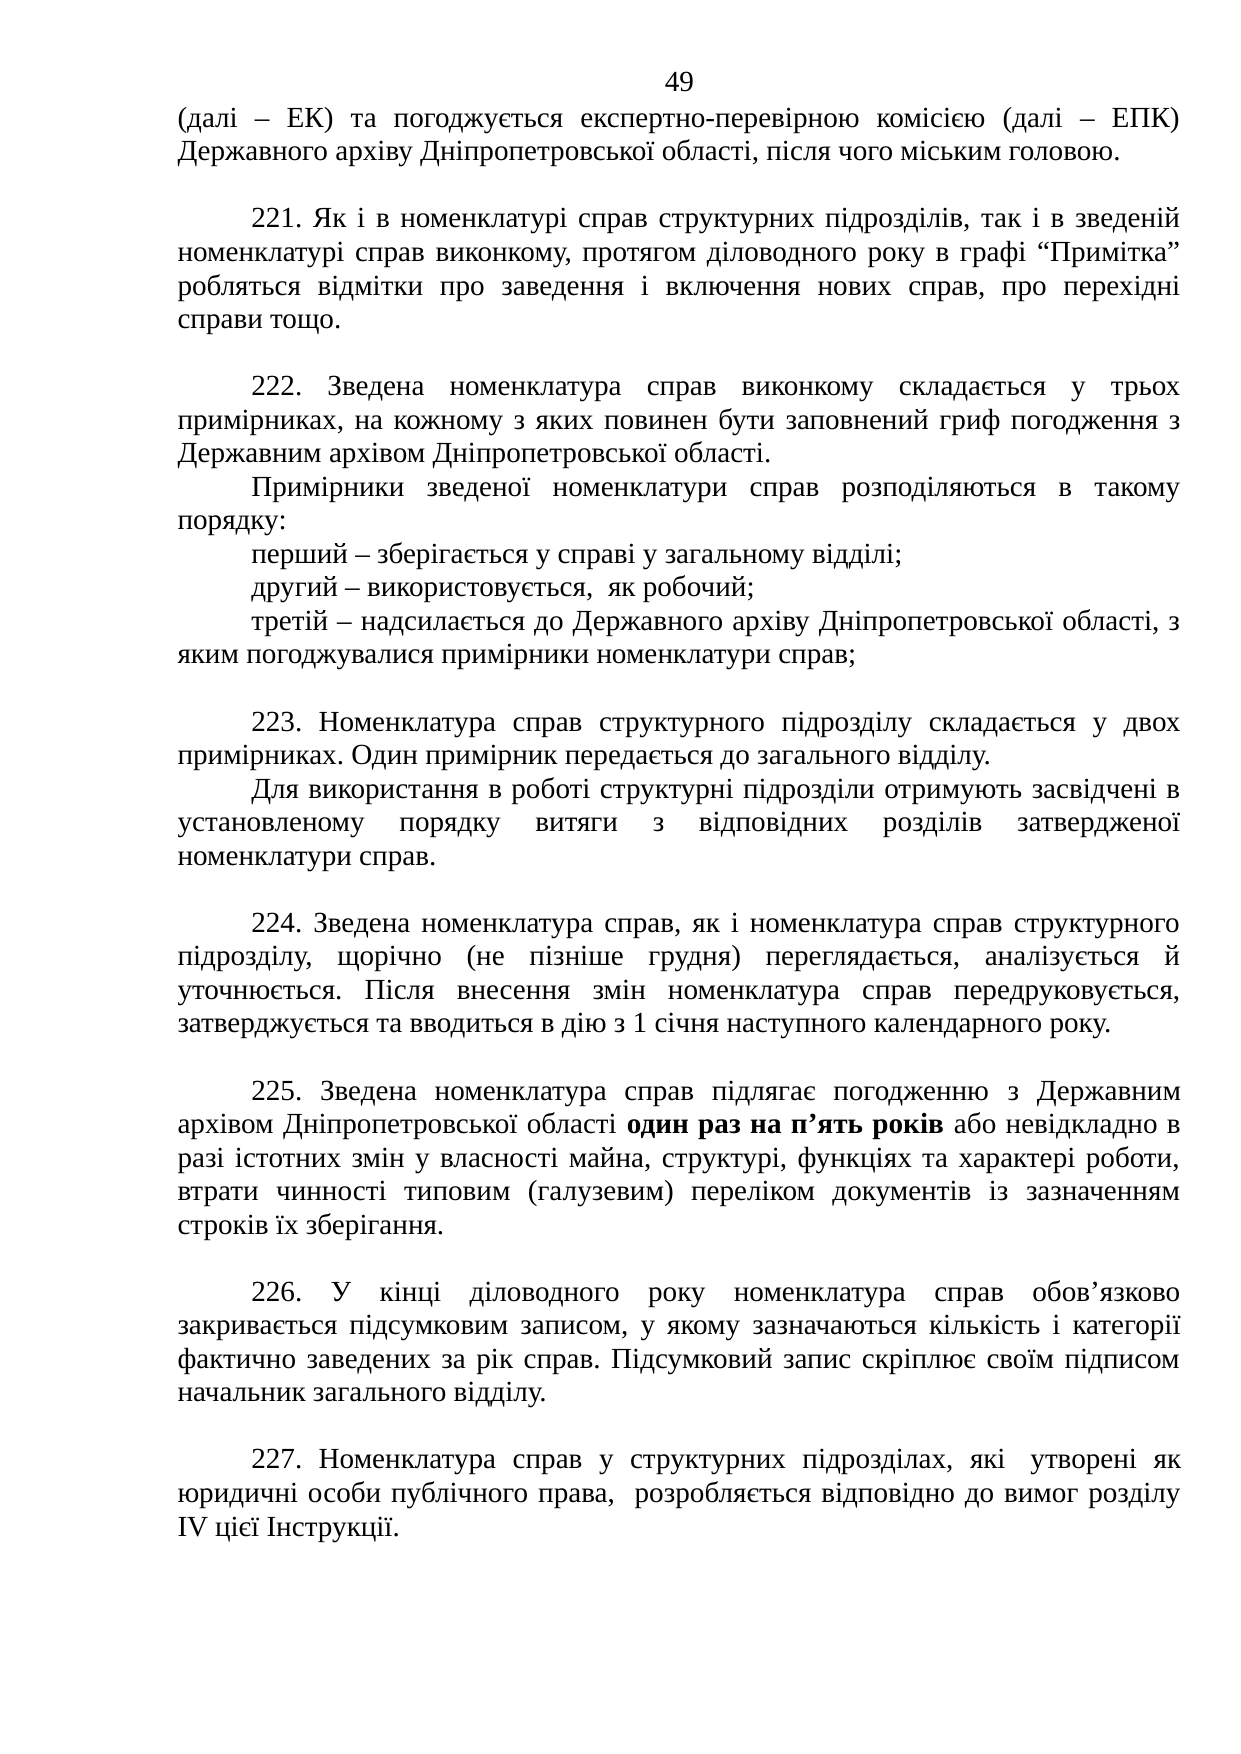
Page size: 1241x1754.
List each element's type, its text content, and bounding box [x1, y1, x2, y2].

text 226. У кінці діловодного року номенклатура справ обов’язково закривається підсумковим записом, у якому зазначаються кількість і категорії фактично заведених за рік справ. Підсумковий запис скріплює своїм підписом начальник загального відділу. [177, 1274, 1181, 1408]
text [177, 100, 1181, 167]
text третій – надсилається до Державного архіву Дніпропетровської області, з яким погоджувалися примірники номенклатури справ; [177, 603, 1181, 670]
text перший – зберігається у справі у загальному відділі; [177, 536, 1181, 569]
text Для використання в роботі структурні підрозділи отримують засвідчені в установленому порядку витяги з відповідних розділів затвердженої номенклатури справ. [177, 771, 1181, 871]
text другий – використовується, як робочий; [177, 569, 1181, 603]
text 225. Зведена номенклатура справ підлягає погодженню з Державним архівом Дніпропетровської області один раз на п’ять років або невідкладно в разі істотних змін у власності майна, структурі, функціях та характері роботи, втрати чинності типовим (галузевим) переліком документів із зазначенням строків їх зберігання. [177, 1073, 1181, 1240]
text 221. Як і в номенклатурі справ структурних підрозділів, так і в зведеній номенклатурі справ виконкому, протягом діловодного року в графі “Примітка” робляться відмітки про заведення і включення нових справ, про перехідні справи тощо. [177, 201, 1181, 335]
text 227. Номенклатура справ у структурних підрозділах, які утворені як юридичні особи публічного права, розробляється відповідно до вимог розділу IV цієї Інструкції. [177, 1442, 1181, 1542]
text 223. Номенклатура справ структурного підрозділу складається у двох примірниках. Один примірник передається до загального відділу. [177, 704, 1181, 771]
text Примірники зведеної номенклатури справ розподіляються в такому порядку: [177, 469, 1181, 536]
text 224. Зведена номенклатура справ, як і номенклатура справ структурного підрозділу, щорічно (не пізніше грудня) переглядається, аналізується й уточнюється. Після внесення змін номенклатура справ передруковується, затверджується та вводиться в дію з 1 січня наступного календарного року. [177, 905, 1181, 1039]
text 222. Зведена номенклатура справ виконкому складається у трьох примірниках, на кожному з яких повинен бути заповнений гриф погодження з Державним архівом Дніпропетровської області. [177, 368, 1181, 469]
